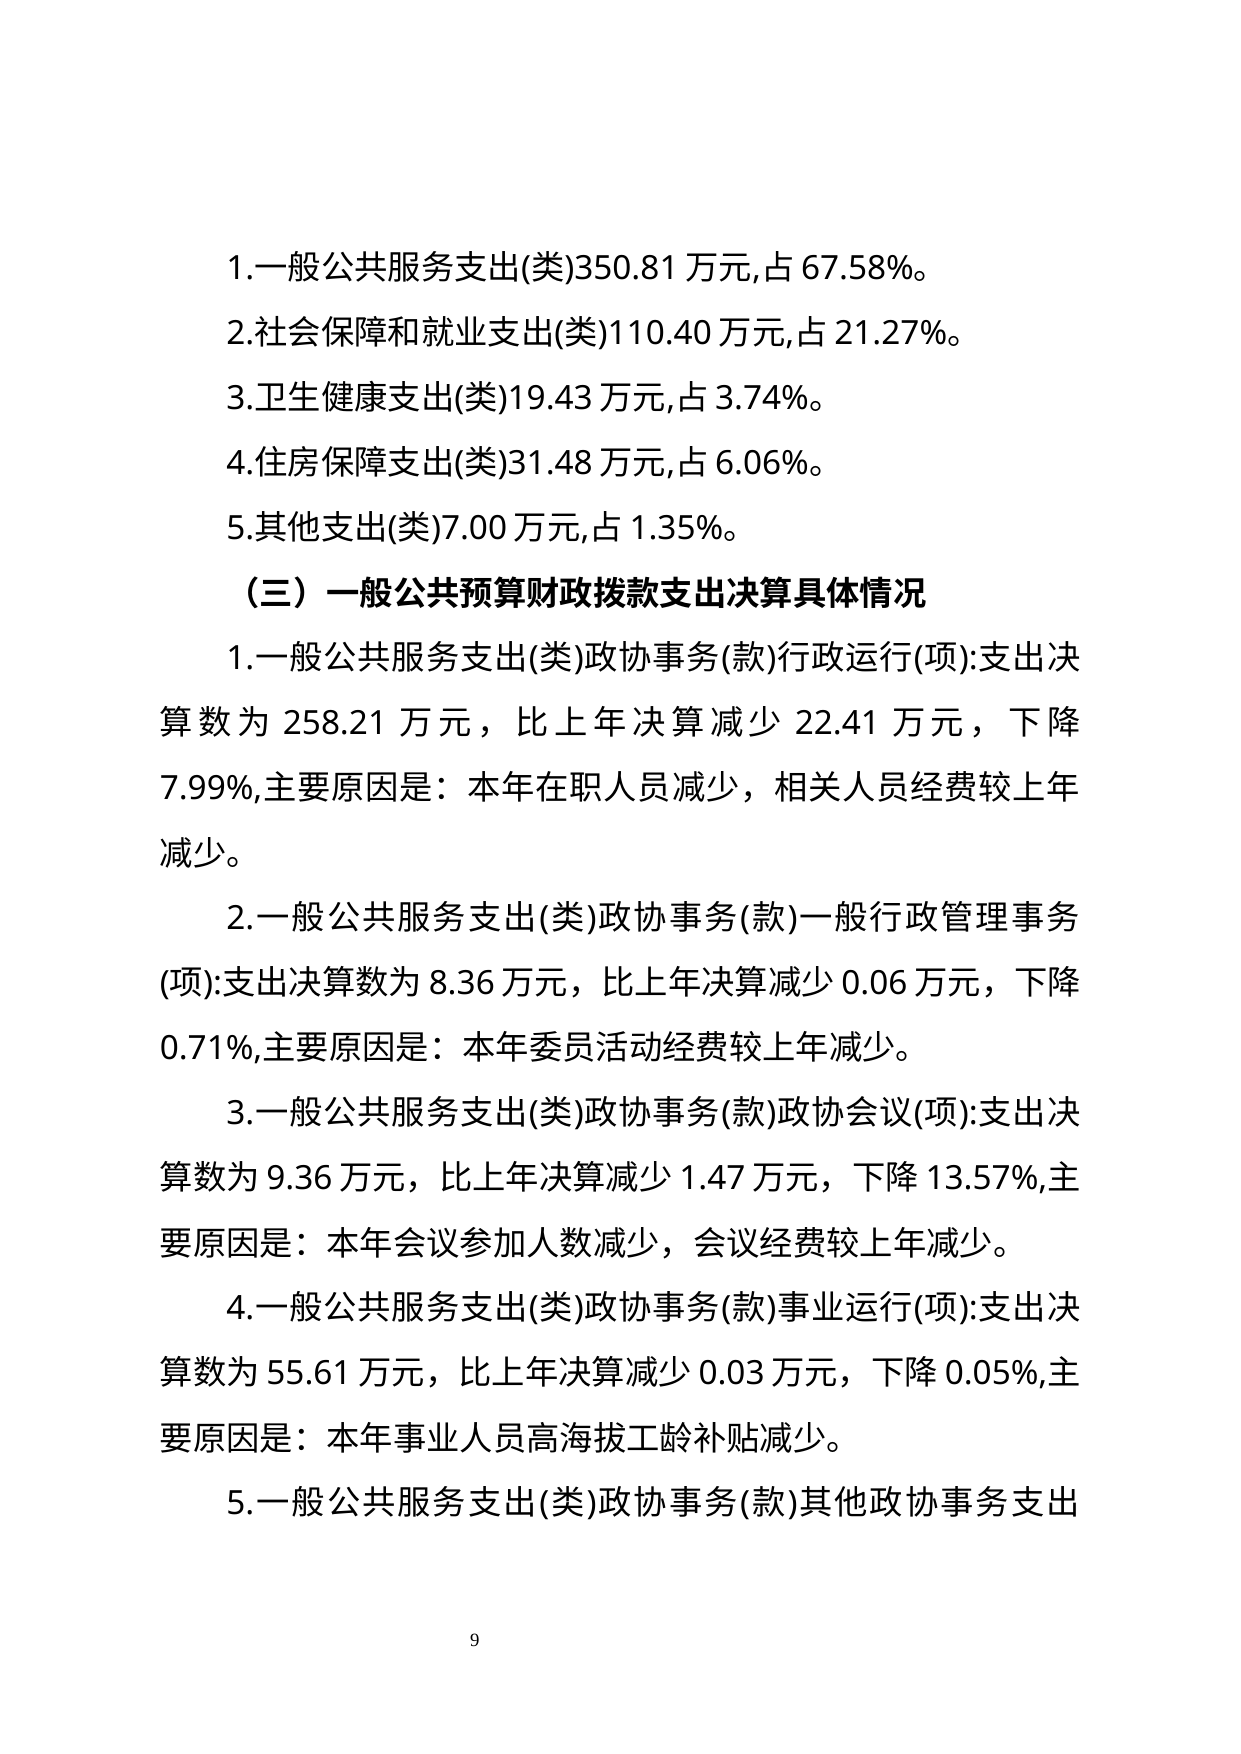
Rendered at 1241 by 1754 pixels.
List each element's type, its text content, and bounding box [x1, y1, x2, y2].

text 2.社会保障和就业支出(类)110.40万元,占21.27%。 [159, 298, 1081, 363]
text 3.一般公共服务支出(类)政协事务(款)政协会议(项):支出决算数为9.36万元，比上年决算减少1.47万元，下降13.57%,主要原因是：本年会议参加人数减少，会议经费较上年减少。 [159, 1078, 1081, 1273]
text 3.卫生健康支出(类)19.43万元,占3.74%。 [159, 363, 1081, 428]
text 1.一般公共服务支出(类)政协事务(款)行政运行(项):支出决算数为258.21万元，比上年决算减少22.41万元，下降7.99%,主要原因是：本年在职人员减少，相关人员经费较上年减少。 [159, 623, 1081, 883]
text 4.住房保障支出(类)31.48万元,占6.06%。 [159, 428, 1081, 493]
text 4.一般公共服务支出(类)政协事务(款)事业运行(项):支出决算数为55.61万元，比上年决算减少0.03万元，下降0.05%,主要原因是：本年事业人员高海拔工龄补贴减少。 [159, 1273, 1081, 1468]
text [159, 1468, 1081, 1533]
text 1.一般公共服务支出(类)350.81万元,占67.58%。 [159, 233, 1081, 298]
text 2.一般公共服务支出(类)政协事务(款)一般行政管理事务(项):支出决算数为8.36万元，比上年决算减少0.06万元，下降0.71%,主要原因是：本年委员活动经费较上年减少。 [159, 883, 1081, 1078]
text （三）一般公共预算财政拨款支出决算具体情况 [159, 558, 1081, 623]
text 5.其他支出(类)7.00万元,占1.35%。 [159, 493, 1081, 558]
